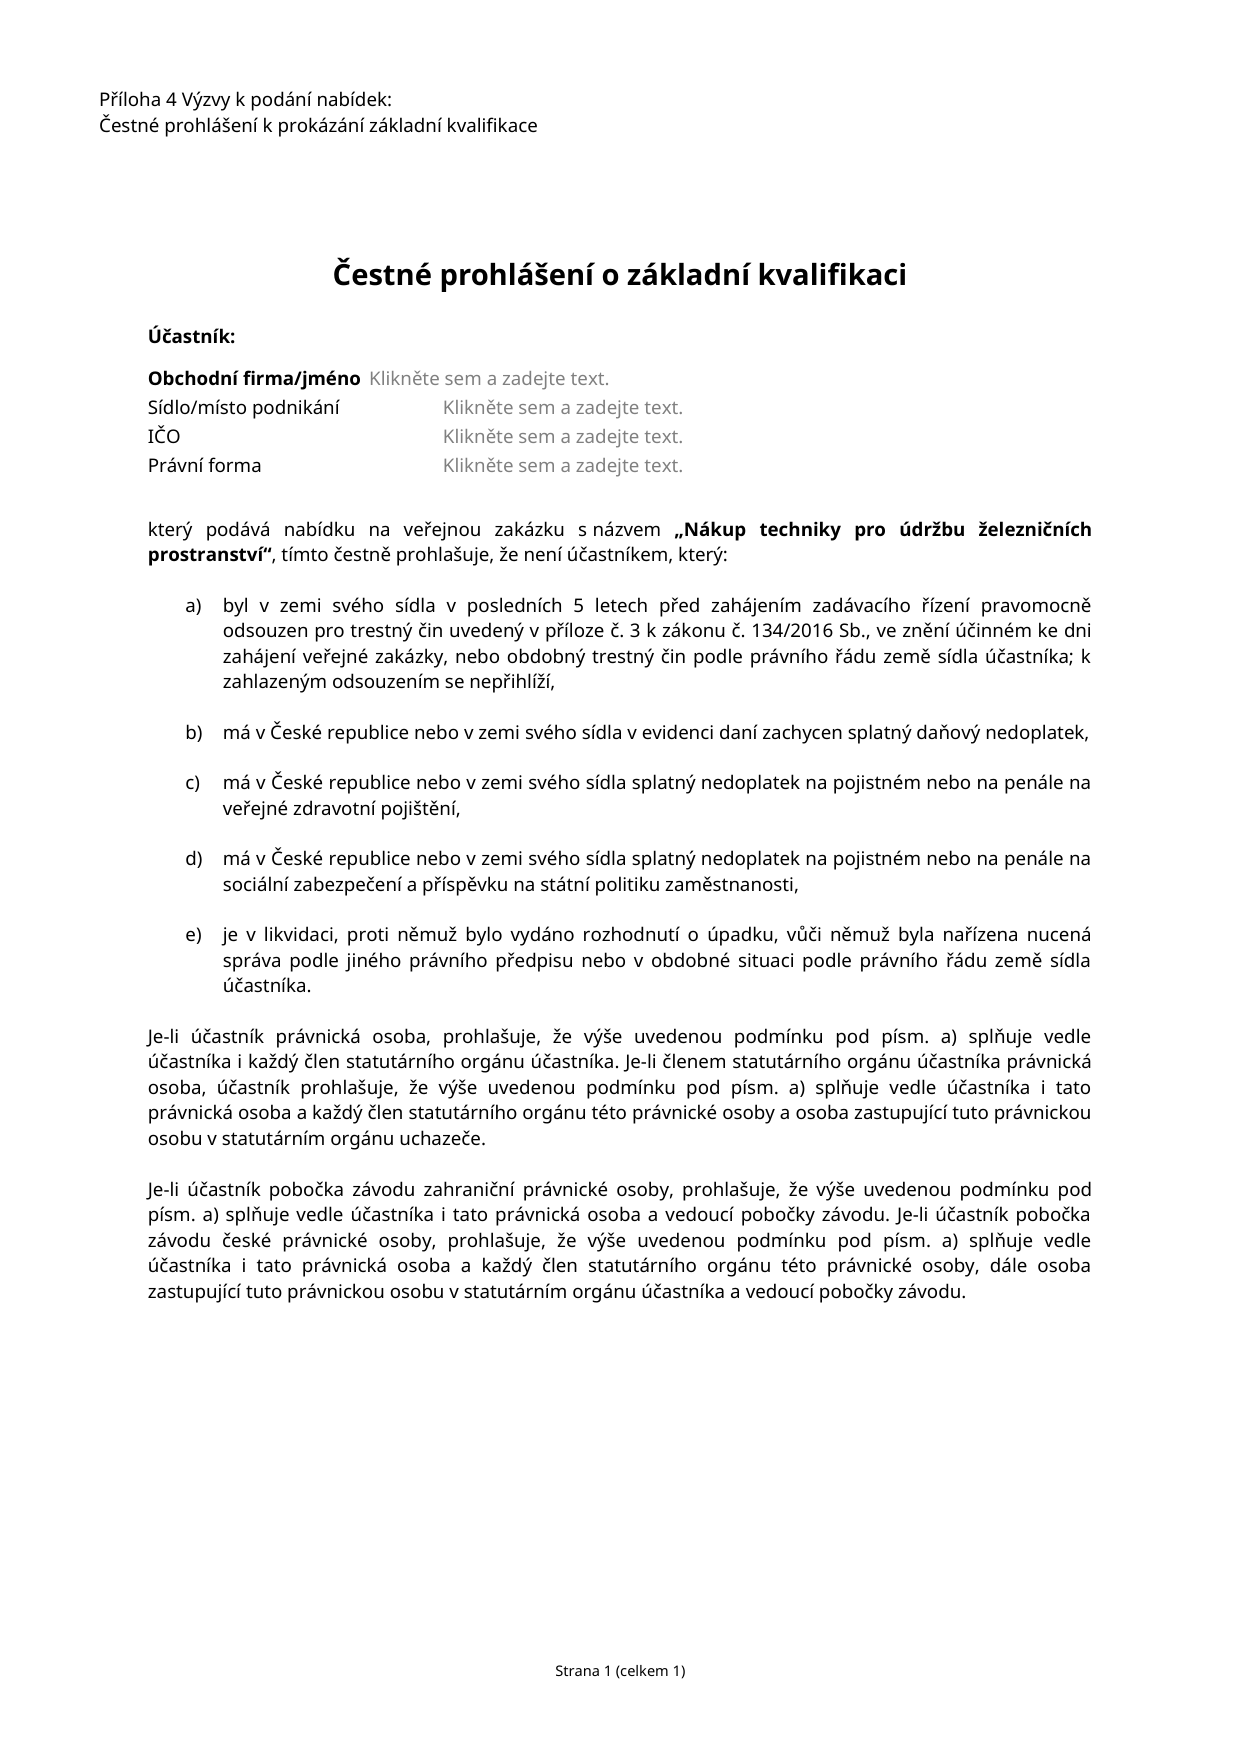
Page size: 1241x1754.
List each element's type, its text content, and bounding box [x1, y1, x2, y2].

text který podává nabídku na veřejnou zakázku s názvem „Nákup techniky pro údržbu železničních prostranství“, tímto čestně prohlašuje, že není účastníkem, který: [148, 516, 1093, 567]
text Účastník: [148, 318, 1093, 349]
text IČO [148, 420, 1093, 449]
list má v České republice nebo v zemi svého sídla splatný nedoplatek na pojistném nebo na penále na veřejné zdravotní pojištění, [185, 769, 1093, 821]
list je v likvidaci, proti němuž bylo vydáno rozhodnutí o úpadku, vůči němuž byla nařízena nucená správa podle jiného právního předpisu nebo v obdobné situaci podle právního řádu země sídla účastníka. [185, 922, 1093, 998]
text Je-li účastník právnická osoba, prohlašuje, že výše uvedenou podmínku pod písm. a) splňuje vedle účastníka i každý člen statutárního orgánu účastníka. Je-li členem statutárního orgánu účastníka právnická osoba, účastník prohlašuje, že výše uvedenou podmínku pod písm. a) splňuje vedle účastníka i tato právnická osoba a každý člen statutárního orgánu této právnické osoby a osoba zastupující tuto právnickou osobu v statutárním orgánu uchazeče. [148, 1023, 1093, 1151]
list má v České republice nebo v zemi svého sídla v evidenci daní zachycen splatný daňový nedoplatek, [185, 719, 1093, 744]
title Čestné prohlášení o základní kvalifikaci [148, 254, 1093, 293]
text Je-li účastník pobočka závodu zahraniční právnické osoby, prohlašuje, že výše uvedenou podmínku pod písm. a) splňuje vedle účastníka i tato právnická osoba a vedoucí pobočky závodu. Je-li účastník pobočka závodu české právnické osoby, prohlašuje, že výše uvedenou podmínku pod písm. a) splňuje vedle účastníka i tato právnická osoba a každý člen statutárního orgánu této právnické osoby, dále osoba zastupující tuto právnickou osobu v statutárním orgánu účastníka a vedoucí pobočky závodu. [148, 1176, 1093, 1304]
list má v České republice nebo v zemi svého sídla splatný nedoplatek na pojistném nebo na penále na sociální zabezpečení a příspěvku na státní politiku zaměstnanosti, [185, 846, 1093, 897]
text Obchodní firma/jméno [148, 362, 1093, 391]
text Právní forma [148, 449, 1093, 478]
list byl v zemi svého sídla v posledních 5 letech před zahájením zadávacího řízení pravomocně odsouzen pro trestný čin uvedený v příloze č. 3 k zákonu č. 134/2016 Sb., ve znění účinném ke dni zahájení veřejné zakázky, nebo obdobný trestný čin podle právního řádu země sídla účastníka; k zahlazeným odsouzením se nepřihlíží, [185, 592, 1093, 694]
text Sídlo/místo podnikání [148, 391, 1093, 420]
